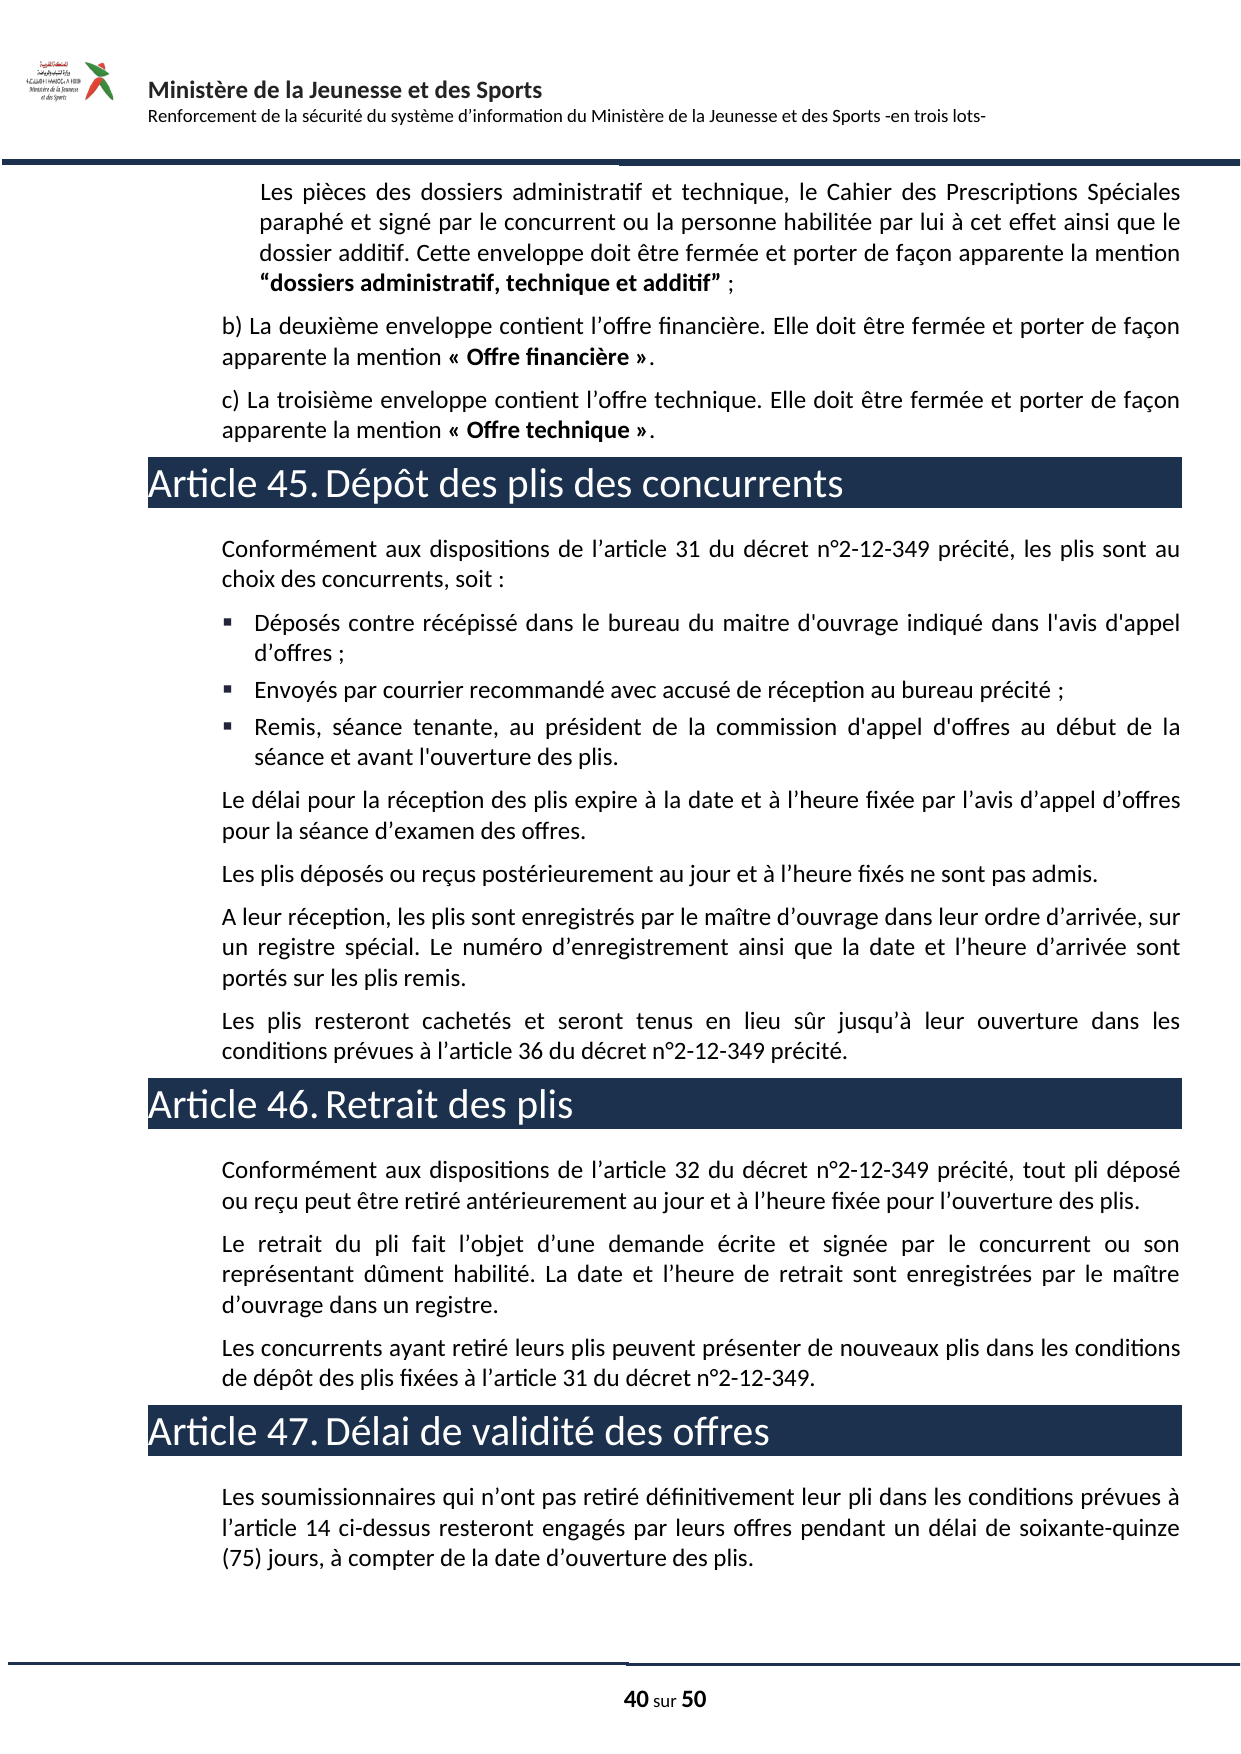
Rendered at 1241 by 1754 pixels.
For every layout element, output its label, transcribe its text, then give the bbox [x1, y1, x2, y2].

text c) La troisième enveloppe contient l’offre technique. Elle doit être fermée et porter de façon apparente la mention « Offre technique ». [222, 384, 1182, 445]
text Conformément aux dispositions de l’article 32 du décret n°2-12-349 précité, tout pli déposé ou reçu peut être retiré antérieurement au jour et à l’heure fixée pour l’ouverture des plis. [222, 1154, 1182, 1215]
text b) La deuxième enveloppe contient l’offre financière. Elle doit être fermée et porter de façon apparente la mention « Offre financière ». [222, 310, 1182, 371]
subtitle Retrait des plis [148, 1078, 1182, 1129]
text Les pièces des dossiers administratif et technique, le Cahier des Prescriptions Spéciales paraphé et signé par le concurrent ou la personne habilitée par lui à cet effet ainsi que le dossier additif. Cette enveloppe doit être fermée et porter de façon apparente la mention “dossiers administratif, technique et additif” ; [259, 176, 1182, 298]
picture [26, 61, 114, 102]
text Les concurrents ayant retiré leurs plis peuvent présenter de nouveaux plis dans les conditions de dépôt des plis fixées à l’article 31 du décret n°2-12-349. [222, 1332, 1182, 1393]
text Remis, séance tenante, au président de la commission d'appel d'offres au début de la séance et avant l'ouverture des plis. [222, 711, 1182, 772]
text Le retrait du pli fait l’objet d’une demande écrite et signée par le concurrent ou son représentant dûment habilité. La date et l’heure de retrait sont enregistrées par le maître d’ouvrage dans un registre. [222, 1228, 1182, 1319]
text Le délai pour la réception des plis expire à la date et à l’heure fixée par l’avis d’appel d’offres pour la séance d’examen des offres. [222, 784, 1182, 845]
text Déposés contre récépissé dans le bureau du maitre d'ouvrage indiqué dans l'avis d'appel d’offres ; [222, 607, 1182, 668]
text Conformément aux dispositions de l’article 31 du décret n°2-12-349 précité, les plis sont au choix des concurrents, soit : [222, 533, 1182, 594]
text Les plis resteront cachetés et seront tenus en lieu sûr jusqu’à leur ouverture dans les conditions prévues à l’article 36 du décret n°2-12-349 précité. [222, 1005, 1182, 1066]
text A leur réception, les plis sont enregistrés par le maître d’ouvrage dans leur ordre d’arrivée, sur un registre spécial. Le numéro d’enregistrement ainsi que la date et l’heure d’arrivée sont portés sur les plis remis. [222, 901, 1182, 992]
text Envoyés par courrier recommandé avec accusé de réception au bureau précité ; [222, 674, 1182, 704]
text Les soumissionnaires qui n’ont pas retiré définitivement leur pli dans les conditions prévues à l’article 14 ci-dessus resteront engagés par leurs offres pendant un délai de soixante-quinze (75) jours, à compter de la date d’ouverture des plis. [222, 1481, 1182, 1573]
text Les plis déposés ou reçus postérieurement au jour et à l’heure fixés ne sont pas admis. [222, 858, 1182, 888]
subtitle Dépôt des plis des concurrents [148, 457, 1182, 508]
subtitle Délai de validité des offres [148, 1405, 1182, 1456]
